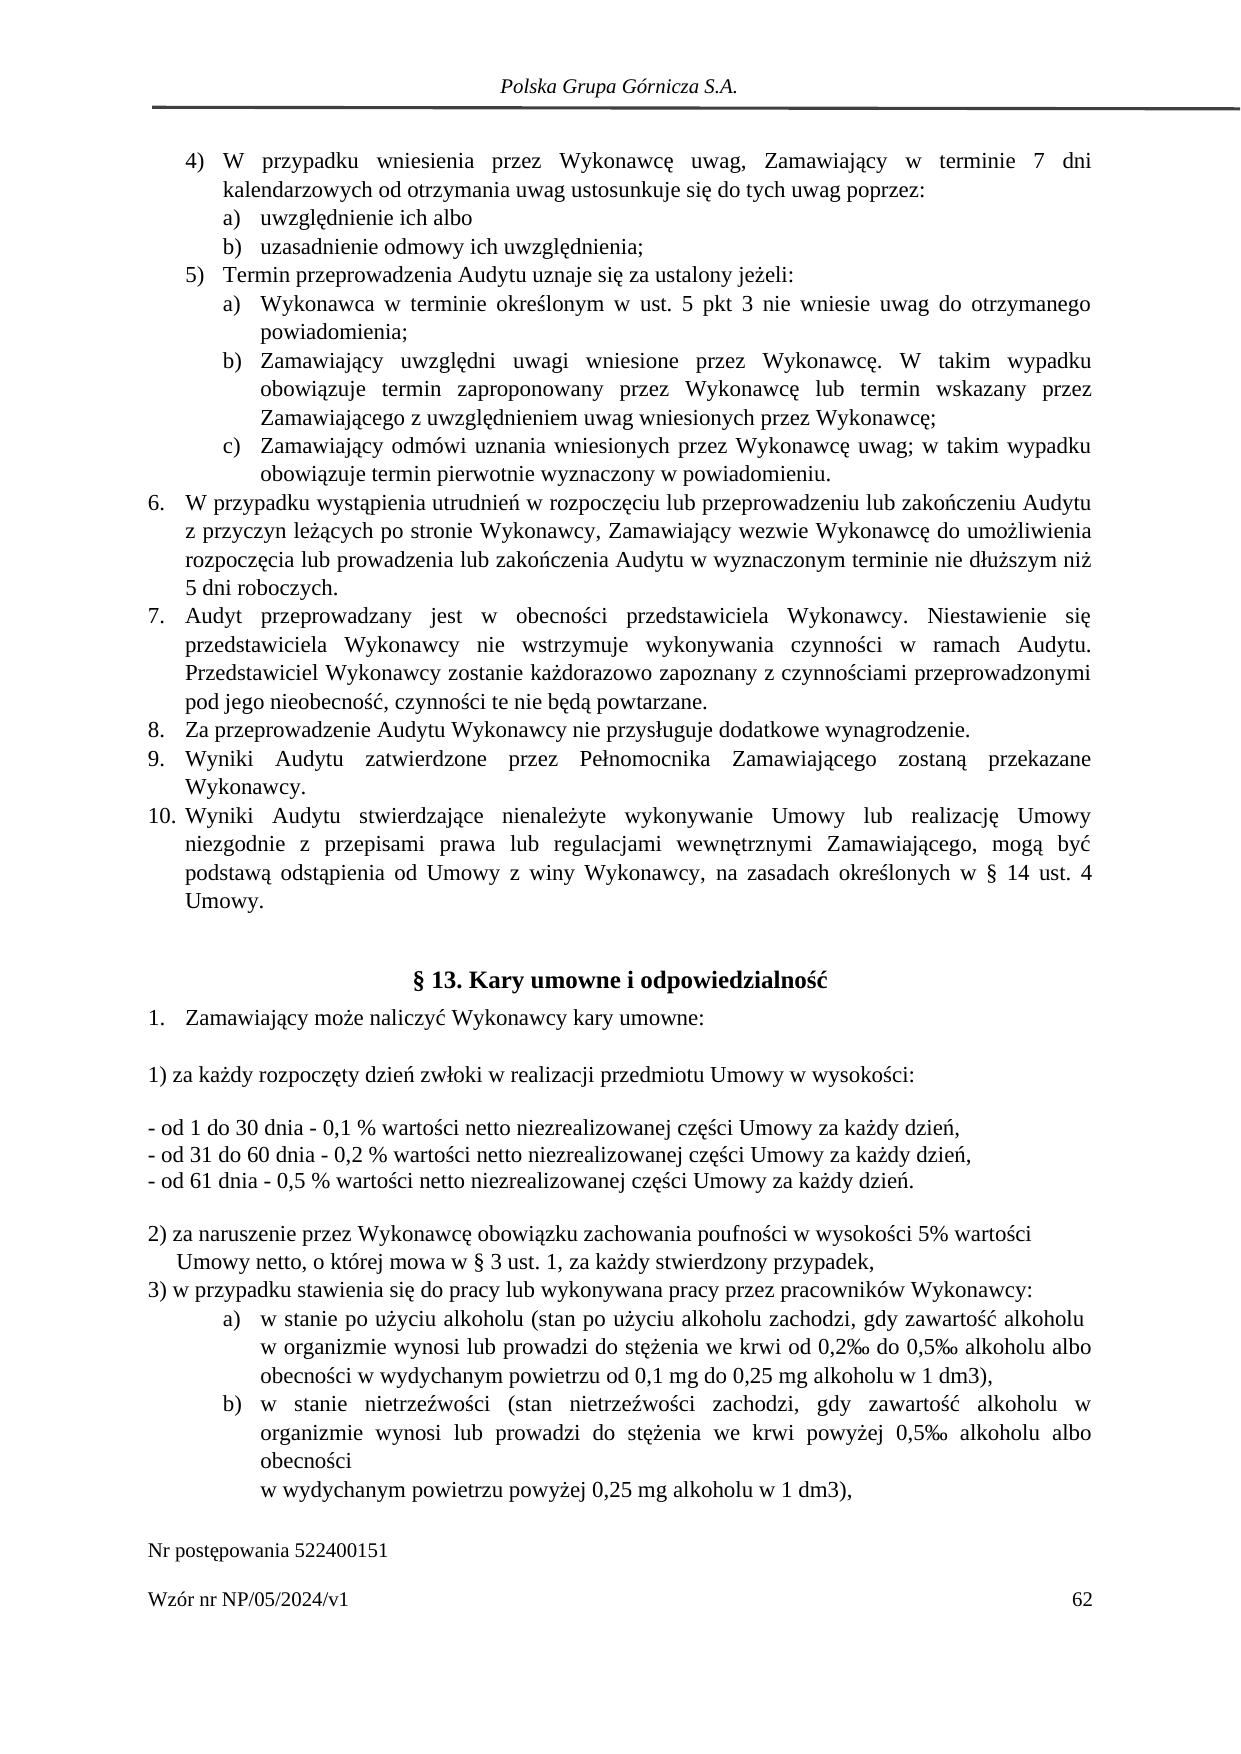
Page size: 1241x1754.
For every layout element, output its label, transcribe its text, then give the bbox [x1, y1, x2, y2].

list uwzględnienie ich albo [223, 204, 1093, 231]
list uzasadnienie odmowy ich uwzględnienia; [223, 233, 1093, 259]
list W przypadku wystąpienia utrudnień w rozpoczęciu lub przeprowadzeniu lub zakończeniu Audytu z przyczyn leżących po stronie Wykonawcy, Zamawiający wezwie Wykonawcę do umożliwienia rozpoczęcia lub prowadzenia lub zakończenia Audytu w wyznaczonym terminie nie dłuższym niż 5 dni roboczych. [148, 489, 1093, 601]
list Zamawiający uwzględni uwagi wniesione przez Wykonawcę. W takim wypadku obowiązuje termin zaproponowany przez Wykonawcę lub termin wskazany przez Zamawiającego z uwzględnieniem uwag wniesionych przez Wykonawcę; [223, 347, 1093, 430]
list w stanie po użyciu alkoholu (stan po użyciu alkoholu zachodzi, gdy zawartość alkoholu w organizmie wynosi lub prowadzi do stężenia we krwi od 0,2‰ do 0,5‰ alkoholu albo obecności w wydychanym powietrzu od 0,1 mg do 0,25 mg alkoholu w 1 dm3), [223, 1305, 1093, 1388]
text - od 1 do 30 dnia - 0,1 % wartości netto niezrealizowanej części Umowy za każdy dzień, [148, 1114, 1093, 1141]
list Wyniki Audytu stwierdzające nienależyte wykonywanie Umowy lub realizację Umowy niezgodnie z przepisami prawa lub regulacjami wewnętrznymi Zamawiającego, mogą być podstawą odstąpienia od Umowy z winy Wykonawcy, na zasadach określonych w § 14 ust. 4 Umowy. [148, 802, 1093, 913]
list Za przeprowadzenie Audytu Wykonawcy nie przysługuje dodatkowe wynagrodzenie. [148, 716, 1093, 743]
list Zamawiający odmówi uznania wniesionych przez Wykonawcę uwag; w takim wypadku obowiązuje termin pierwotnie wyznaczony w powiadomieniu. [223, 432, 1093, 487]
list Termin przeprowadzenia Audytu uznaje się za ustalony jeżeli: [185, 261, 1093, 288]
list Zamawiający może naliczyć Wykonawcy kary umowne: [148, 1004, 1093, 1031]
text 3) w przypadku stawienia się do pracy lub wykonywana pracy przez pracowników Wykonawcy: [148, 1277, 1093, 1303]
text 1) za każdy rozpoczęty dzień zwłoki w realizacji przedmiotu Umowy w wysokości: [148, 1062, 1093, 1088]
text - od 31 do 60 dnia - 0,2 % wartości netto niezrealizowanej części Umowy za każdy dzień, [148, 1141, 1093, 1167]
list Audyt przeprowadzany jest w obecności przedstawiciela Wykonawcy. Niestawienie się przedstawiciela Wykonawcy nie wstrzymuje wykonywania czynności w ramach Audytu. Przedstawiciel Wykonawcy zostanie każdorazowo zapoznany z czynnościami przeprowadzonymi pod jego nieobecność, czynności te nie będą powtarzane. [148, 603, 1093, 714]
list Wyniki Audytu zatwierdzone przez Pełnomocnika Zamawiającego zostaną przekazane Wykonawcy. [148, 745, 1093, 799]
text Umowy netto, o której mowa w § 3 ust. 1, za każdy stwierdzony przypadek, [148, 1248, 1093, 1274]
text - od 61 dnia - 0,5 % wartości netto niezrealizowanej części Umowy za każdy dzień. [148, 1167, 1093, 1193]
list w stanie nietrzeźwości (stan nietrzeźwości zachodzi, gdy zawartość alkoholu w organizmie wynosi lub prowadzi do stężenia we krwi powyżej 0,5‰ alkoholu albo obecności w wydychanym powietrzu powyżej 0,25 mg alkoholu w 1 dm3), [223, 1390, 1093, 1502]
text 2) za naruszenie przez Wykonawcę obowiązku zachowania poufności w wysokości 5% wartości [148, 1220, 1093, 1246]
subtitle § 13. Kary umowne i odpowiedzialność [148, 965, 1093, 993]
list Wykonawca w terminie określonym w ust. 5 pkt 3 nie wniesie uwag do otrzymanego powiadomienia; [223, 290, 1093, 344]
list W przypadku wniesienia przez Wykonawcę uwag, Zamawiający w terminie 7 dni kalendarzowych od otrzymania uwag ustosunkuje się do tych uwag poprzez: [185, 148, 1093, 202]
